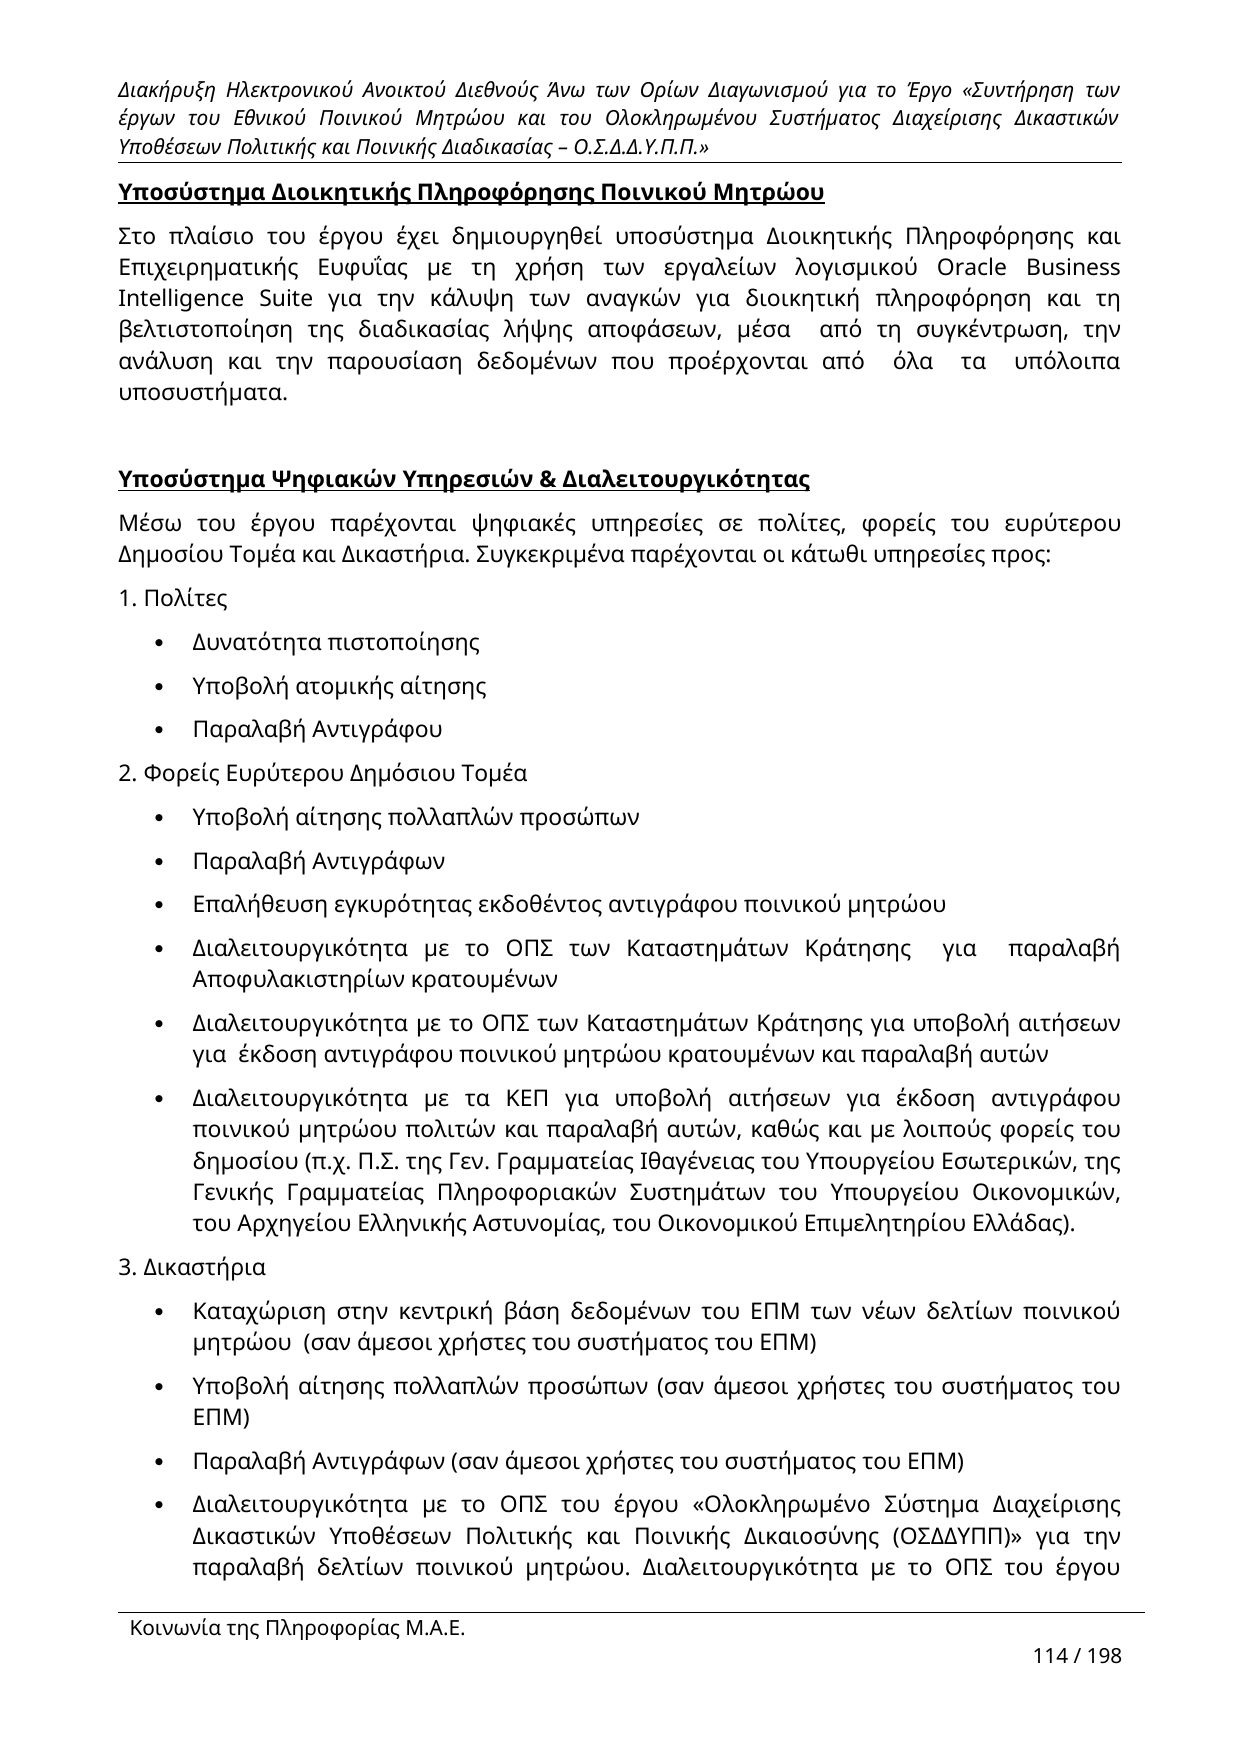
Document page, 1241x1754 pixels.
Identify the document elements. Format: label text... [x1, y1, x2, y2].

list Καταχώριση στην κεντρική βάση δεδομένων του ΕΠΜ των νέων δελτίων ποινικού μητρώου (σαν άμεσοι χρήστες του συστήματος του ΕΠΜ) [155, 1295, 1122, 1357]
list Διαλειτουργικότητα με το ΟΠΣ των Καταστημάτων Κράτησης για υποβολή αιτήσεων για έκδοση αντιγράφου ποινικού μητρώου κρατουμένων και παραλαβή αυτών [155, 1007, 1122, 1070]
text 2. Φορείς Ευρύτερου Δημόσιου Τομέα [118, 757, 1122, 788]
text Στο πλαίσιο του έργου έχει δημιουργηθεί υποσύστημα Διοικητικής Πληροφόρησης και Επιχειρηματικής Ευφυΐας με τη χρήση των εργαλείων λογισμικού Oracle Business Intelligence Suite για την κάλυψη των αναγκών για διοικητική πληροφόρηση και τη βελτιστοποίηση της διαδικασίας λήψης αποφάσεων, μέσα από τη συγκέντρωση, την ανάλυση και την παρουσίαση δεδομένων που προέρχονται από όλα τα υπόλοιπα υποσυστήματα. [118, 220, 1122, 407]
text Υποσύστημα Διοικητικής Πληροφόρησης Ποινικού Μητρώου [118, 176, 1122, 207]
list Διαλειτουργικότητα με το ΟΠΣ των Καταστημάτων Κράτησης για παραλαβή Αποφυλακιστηρίων κρατουμένων [155, 932, 1122, 995]
list Παραλαβή Αντιγράφων (σαν άμεσοι χρήστες του συστήματος του ΕΠΜ) [155, 1445, 1122, 1476]
list Παραλαβή Αντιγράφων [155, 845, 1122, 876]
list Δυνατότητα πιστοποίησης [155, 626, 1122, 657]
text 1. Πολίτες [118, 582, 1122, 613]
list Υποβολή αίτησης πολλαπλών προσώπων [155, 801, 1122, 832]
list Παραλαβή Αντιγράφου [155, 713, 1122, 745]
list Διαλειτουργικότητα με τα ΚΕΠ για υποβολή αιτήσεων για έκδοση αντιγράφου ποινικού μητρώου πολιτών και παραλαβή αυτών, καθώς και με λοιπούς φορείς του δημοσίου (π.χ. Π.Σ. της Γεν. Γραμματείας Ιθαγένειας του Υπουργείου Εσωτερικών, της Γενικής Γραμματείας Πληροφοριακών Συστημάτων του Υπουργείου Οικονομικών, του Αρχηγείου Ελληνικής Αστυνομίας, του Οικονομικού Επιμελητηρίου Ελλάδας). [155, 1082, 1122, 1238]
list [155, 1488, 1122, 1582]
list Επαλήθευση εγκυρότητας εκδοθέντος αντιγράφου ποινικού μητρώου [155, 888, 1122, 920]
list Υποβολή ατομικής αίτησης [155, 670, 1122, 701]
list Υποβολή αίτησης πολλαπλών προσώπων (σαν άμεσοι χρήστες του συστήματος του ΕΠΜ) [155, 1370, 1122, 1432]
text Υποσύστημα Ψηφιακών Υπηρεσιών & Διαλειτουργικότητας [118, 463, 1122, 495]
text Μέσω του έργου παρέχονται ψηφιακές υπηρεσίες σε πολίτες, φορείς του ευρύτερου Δημοσίου Τομέα και Δικαστήρια. Συγκεκριμένα παρέχονται οι κάτωθι υπηρεσίες προς: [118, 507, 1122, 570]
text 3. Δικαστήρια [118, 1251, 1122, 1282]
